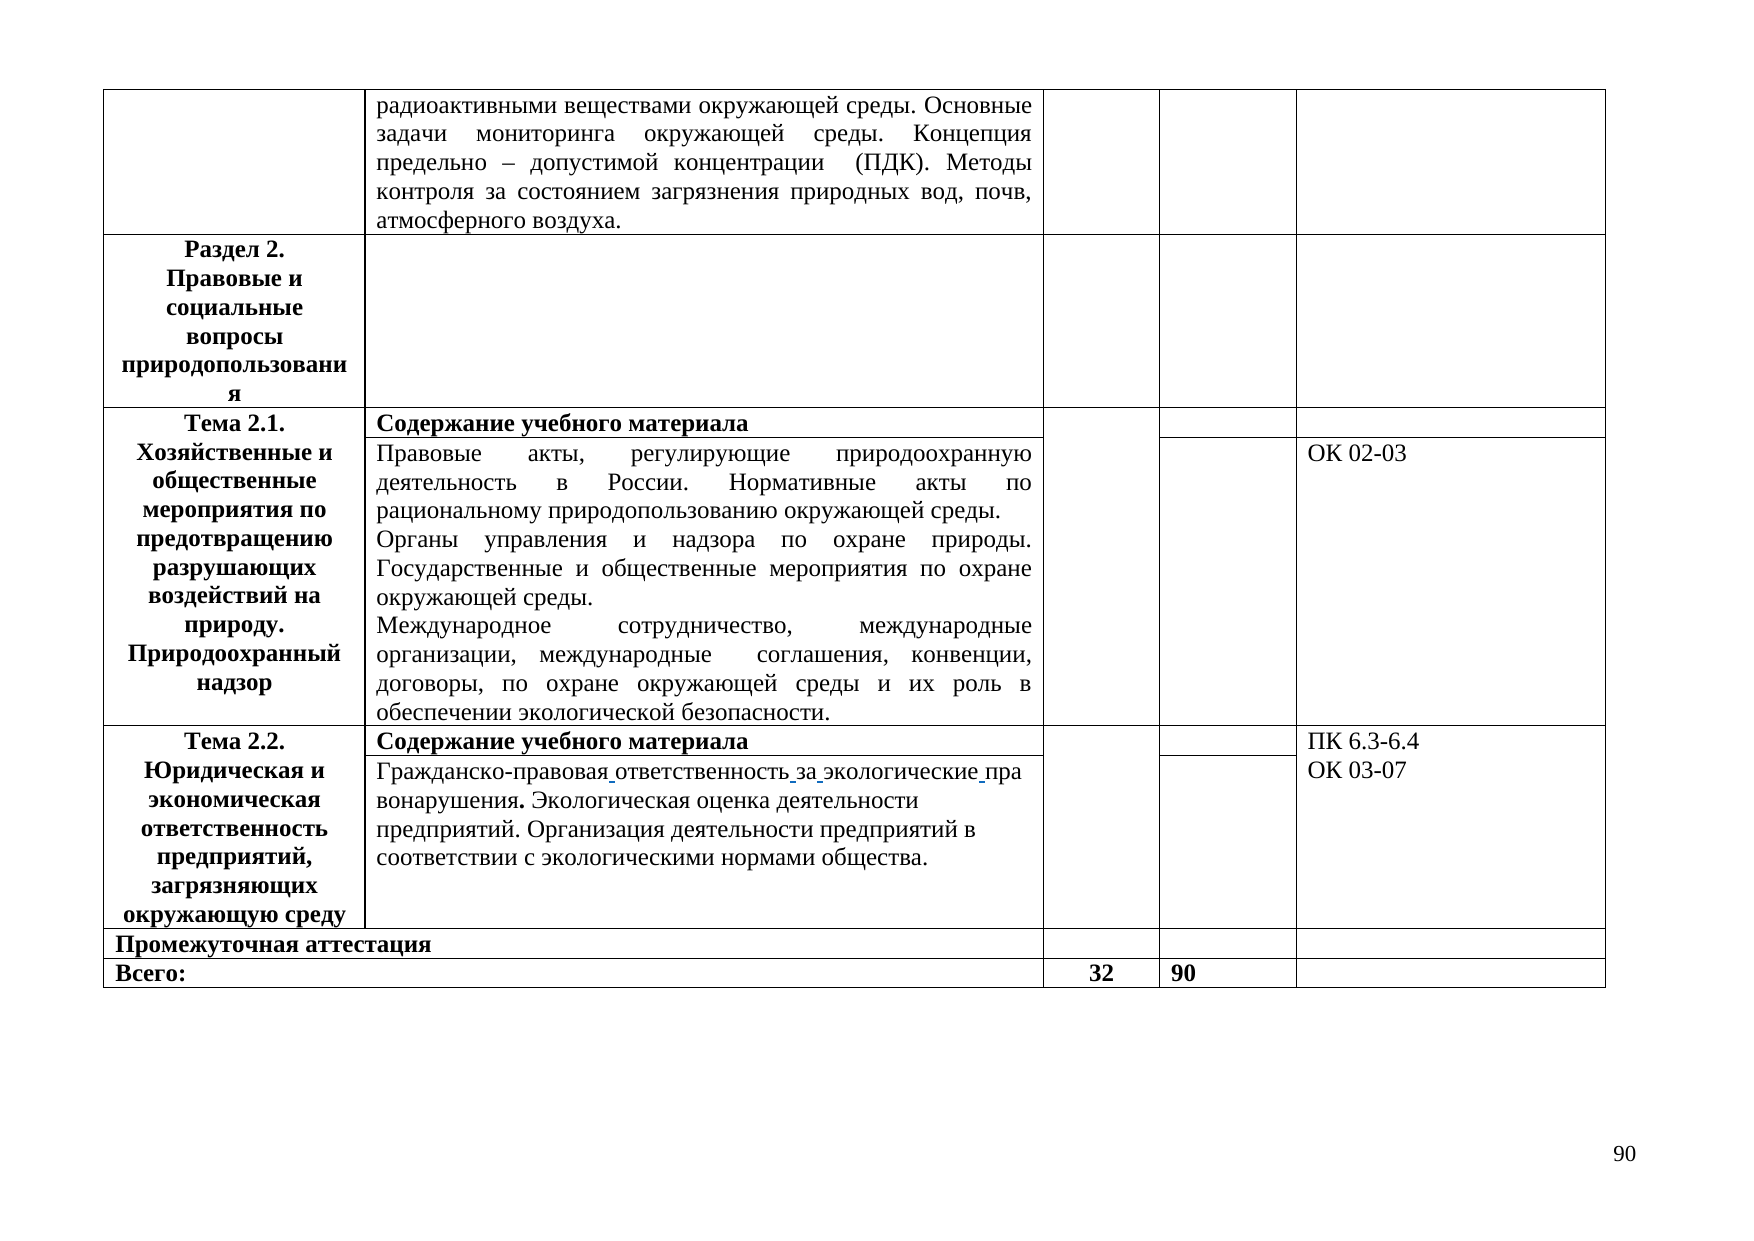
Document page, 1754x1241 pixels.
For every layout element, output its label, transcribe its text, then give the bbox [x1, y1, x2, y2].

table_cell [1160, 408, 1296, 437]
table_cell [1044, 235, 1159, 407]
table_cell [1044, 929, 1159, 957]
table_cell [1160, 235, 1296, 407]
table_cell [1160, 438, 1296, 725]
table_cell Тема 2.2. Юридическая и экономическая ответственность предприятий, загрязняющих окружающую среду [104, 726, 364, 928]
table_cell Раздел 2. Правовые и социальные вопросы природопользования [104, 235, 364, 407]
table_cell Содержание учебного материала [366, 408, 1043, 437]
table_cell [1297, 959, 1605, 987]
table_cell [1297, 235, 1605, 407]
table_cell Тема 2.1. Хозяйственные и общественные мероприятия по предотвращению разрушающих воздействий на природу. Природоохранный надзор [104, 408, 364, 725]
table_cell [1297, 408, 1605, 437]
table_cell ПК 6.3-6.4 ОК 03-07 [1297, 726, 1605, 928]
table_cell ОК 02-03 [1297, 438, 1605, 725]
table_cell [1160, 90, 1296, 233]
table_cell [1044, 726, 1159, 928]
table_cell [1160, 929, 1296, 957]
table_cell [1160, 726, 1296, 755]
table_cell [366, 90, 1043, 233]
table_cell Гражданско-правовая ответственность за экологические правонарушения. Экологическая оценка деятельности предприятий. Организация деятельности предприятий в соответствии с экологическими нормами общества. [366, 756, 1043, 928]
table_cell [1044, 408, 1159, 725]
table_cell [366, 235, 1043, 407]
table_cell Содержание учебного материала [366, 726, 1043, 755]
table_cell Промежуточная аттестация [104, 929, 1043, 957]
table_cell Всего: [104, 959, 1043, 987]
table_cell 32 [1044, 959, 1159, 987]
table_cell Правовые акты, регулирующие природоохранную деятельность в России. Нормативные акты по рациональному природопользованию окружающей среды. Органы управления и надзора по охране природы. Государственные и общественные мероприятия по охране окружающей среды. Международное сотрудничество, международные организации, международные соглашения, конвенции, договоры, по охране окружающей среды и их роль в обеспечении экологической безопасности. [366, 438, 1043, 725]
table_cell 90 [1160, 959, 1296, 987]
table_cell [1160, 756, 1296, 928]
table_cell [1297, 929, 1605, 957]
